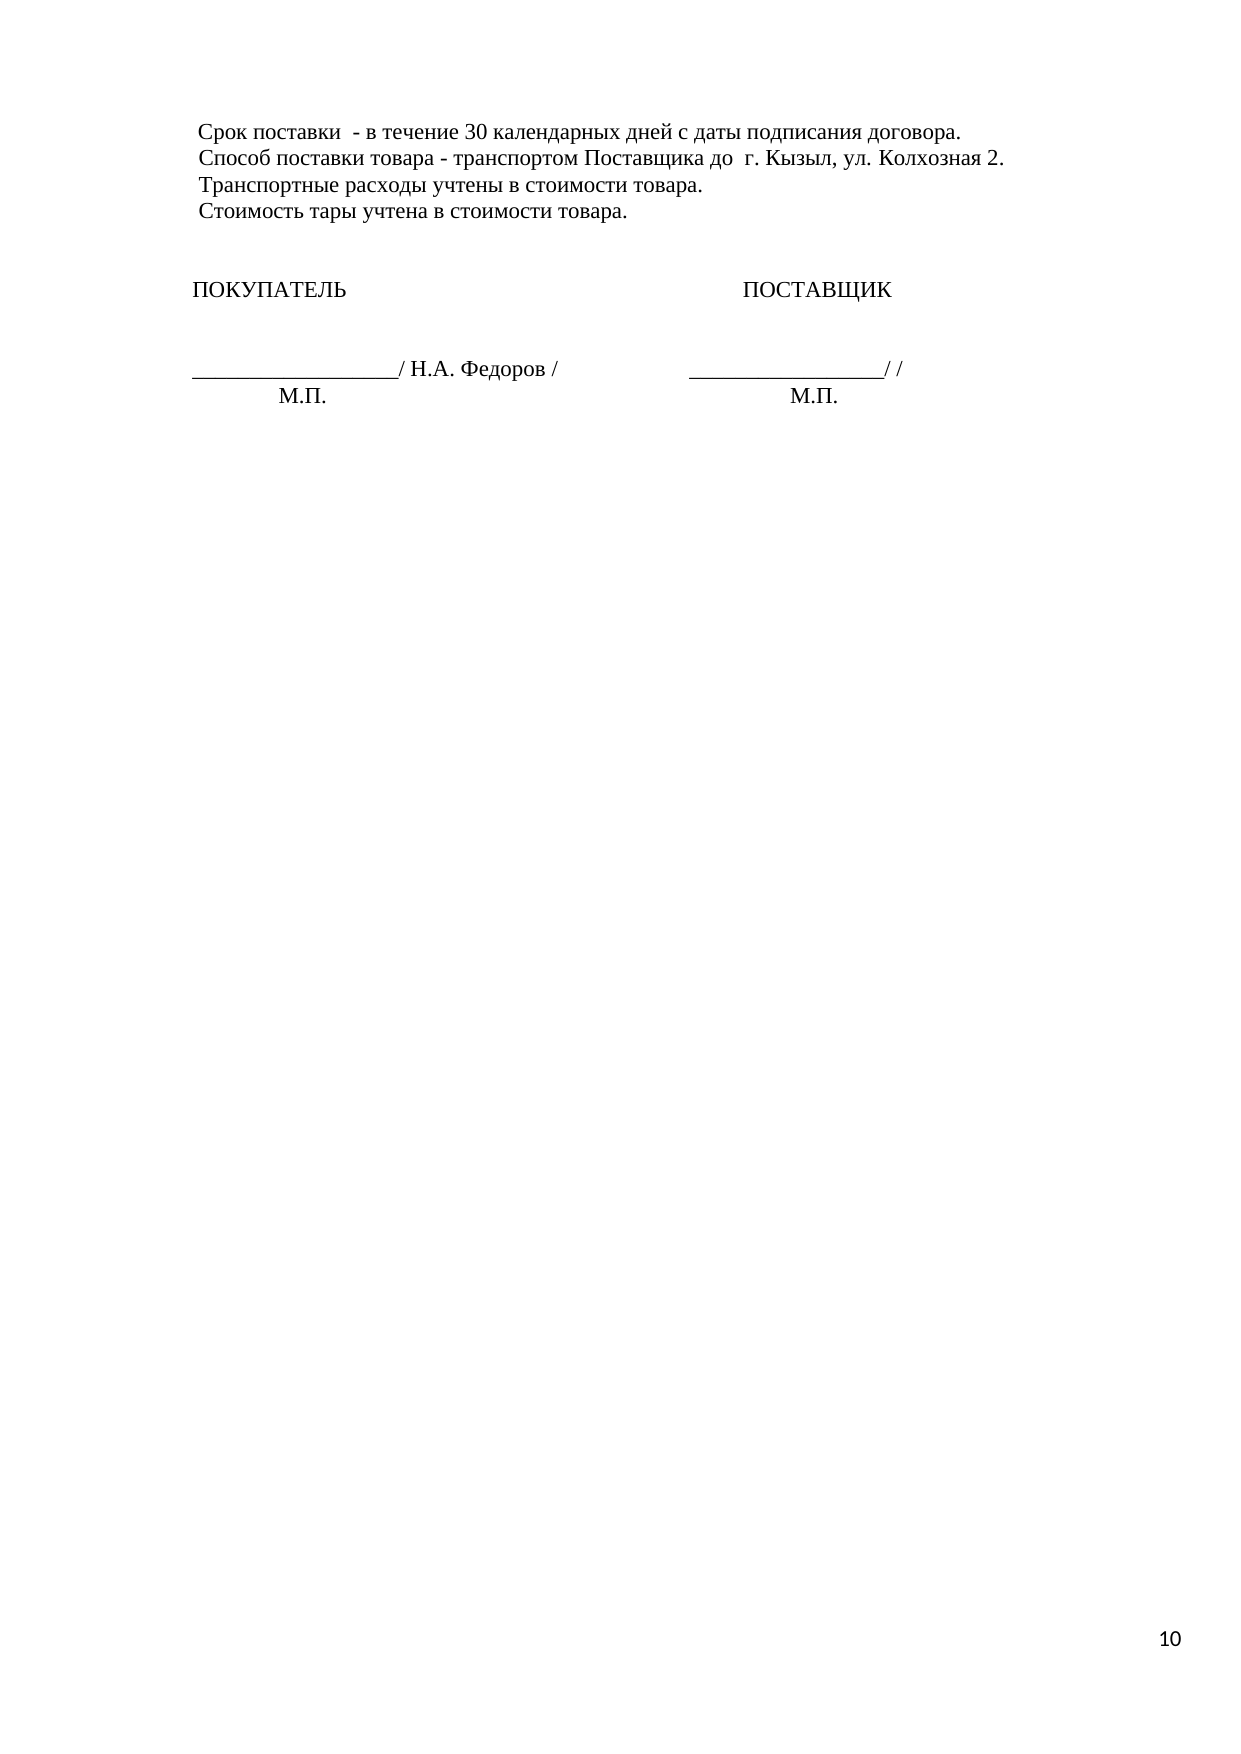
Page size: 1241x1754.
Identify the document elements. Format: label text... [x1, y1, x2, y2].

text М.П. М.П. [198, 382, 1181, 408]
text Срок поставки - в течение 30 календарных дней с даты подписания договора. [192, 118, 1181, 144]
text Транспортные расходы учтены в стоимости товара. [198, 171, 1181, 197]
text Стоимость тары учтена в стоимости товара. [198, 197, 1181, 223]
text ПОКУПАТЕЛЬ ПОСТАВЩИК [192, 276, 1181, 303]
text Способ поставки товара - транспортом Поставщика до г. Кызыл, ул. Колхозная 2. [198, 144, 1181, 171]
text __________________/ Н.А. Федоров / _________________/ / [192, 355, 1181, 382]
